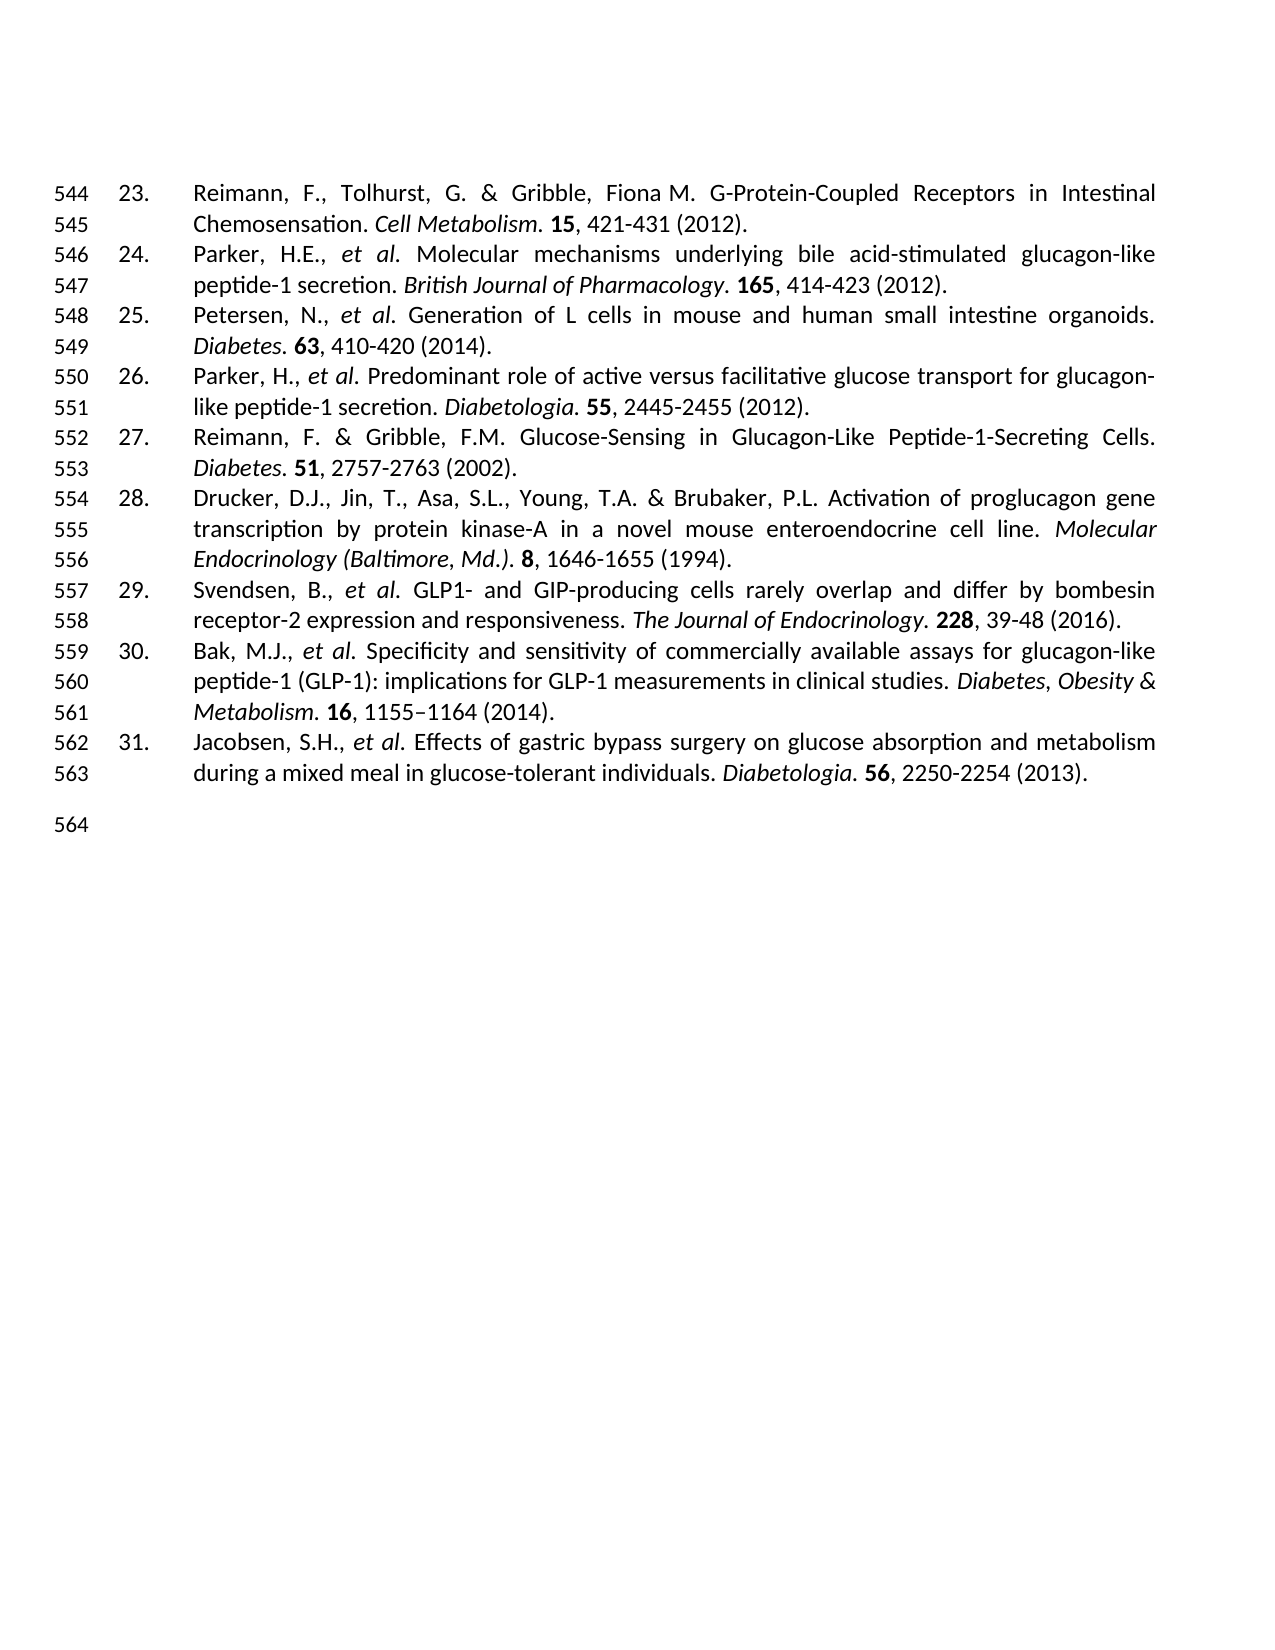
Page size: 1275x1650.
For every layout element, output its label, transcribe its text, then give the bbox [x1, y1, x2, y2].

text 26. Parker, H., et al. Predominant role of active versus facilitative glucose transport for glucagon-like peptide-1 secretion. Diabetologia. 55, 2445-2455 (2012). [118, 360, 1157, 421]
text 25. Petersen, N., et al. Generation of L cells in mouse and human small intestine organoids. Diabetes. 63, 410-420 (2014). [118, 299, 1157, 360]
text 23. Reimann, F., Tolhurst, G. & Gribble, Fiona M. G-Protein-Coupled Receptors in Intestinal Chemosensation. Cell Metabolism. 15, 421-431 (2012). [118, 177, 1157, 238]
text 28. Drucker, D.J., Jin, T., Asa, S.L., Young, T.A. & Brubaker, P.L. Activation of proglucagon gene transcription by protein kinase-A in a novel mouse enteroendocrine cell line. Molecular Endocrinology (Baltimore, Md.). 8, 1646-1655 (1994). [118, 482, 1157, 574]
text 29. Svendsen, B., et al. GLP1- and GIP-producing cells rarely overlap and differ by bombesin receptor-2 expression and responsiveness. The Journal of Endocrinology. 228, 39-48 (2016). [118, 574, 1157, 635]
text 30. Bak, M.J., et al. Specificity and sensitivity of commercially available assays for glucagon-like peptide-1 (GLP-1): implications for GLP-1 measurements in clinical studies. Diabetes, Obesity & Metabolism. 16, 1155–1164 (2014). [118, 635, 1157, 727]
text 27. Reimann, F. & Gribble, F.M. Glucose-Sensing in Glucagon-Like Peptide-1-Secreting Cells. Diabetes. 51, 2757-2763 (2002). [118, 421, 1157, 482]
text 24. Parker, H.E., et al. Molecular mechanisms underlying bile acid-stimulated glucagon-like peptide-1 secretion. British Journal of Pharmacology. 165, 414-423 (2012). [118, 238, 1157, 299]
text 31. Jacobsen, S.H., et al. Effects of gastric bypass surgery on glucose absorption and metabolism during a mixed meal in glucose-tolerant individuals. Diabetologia. 56, 2250-2254 (2013). [118, 727, 1157, 788]
